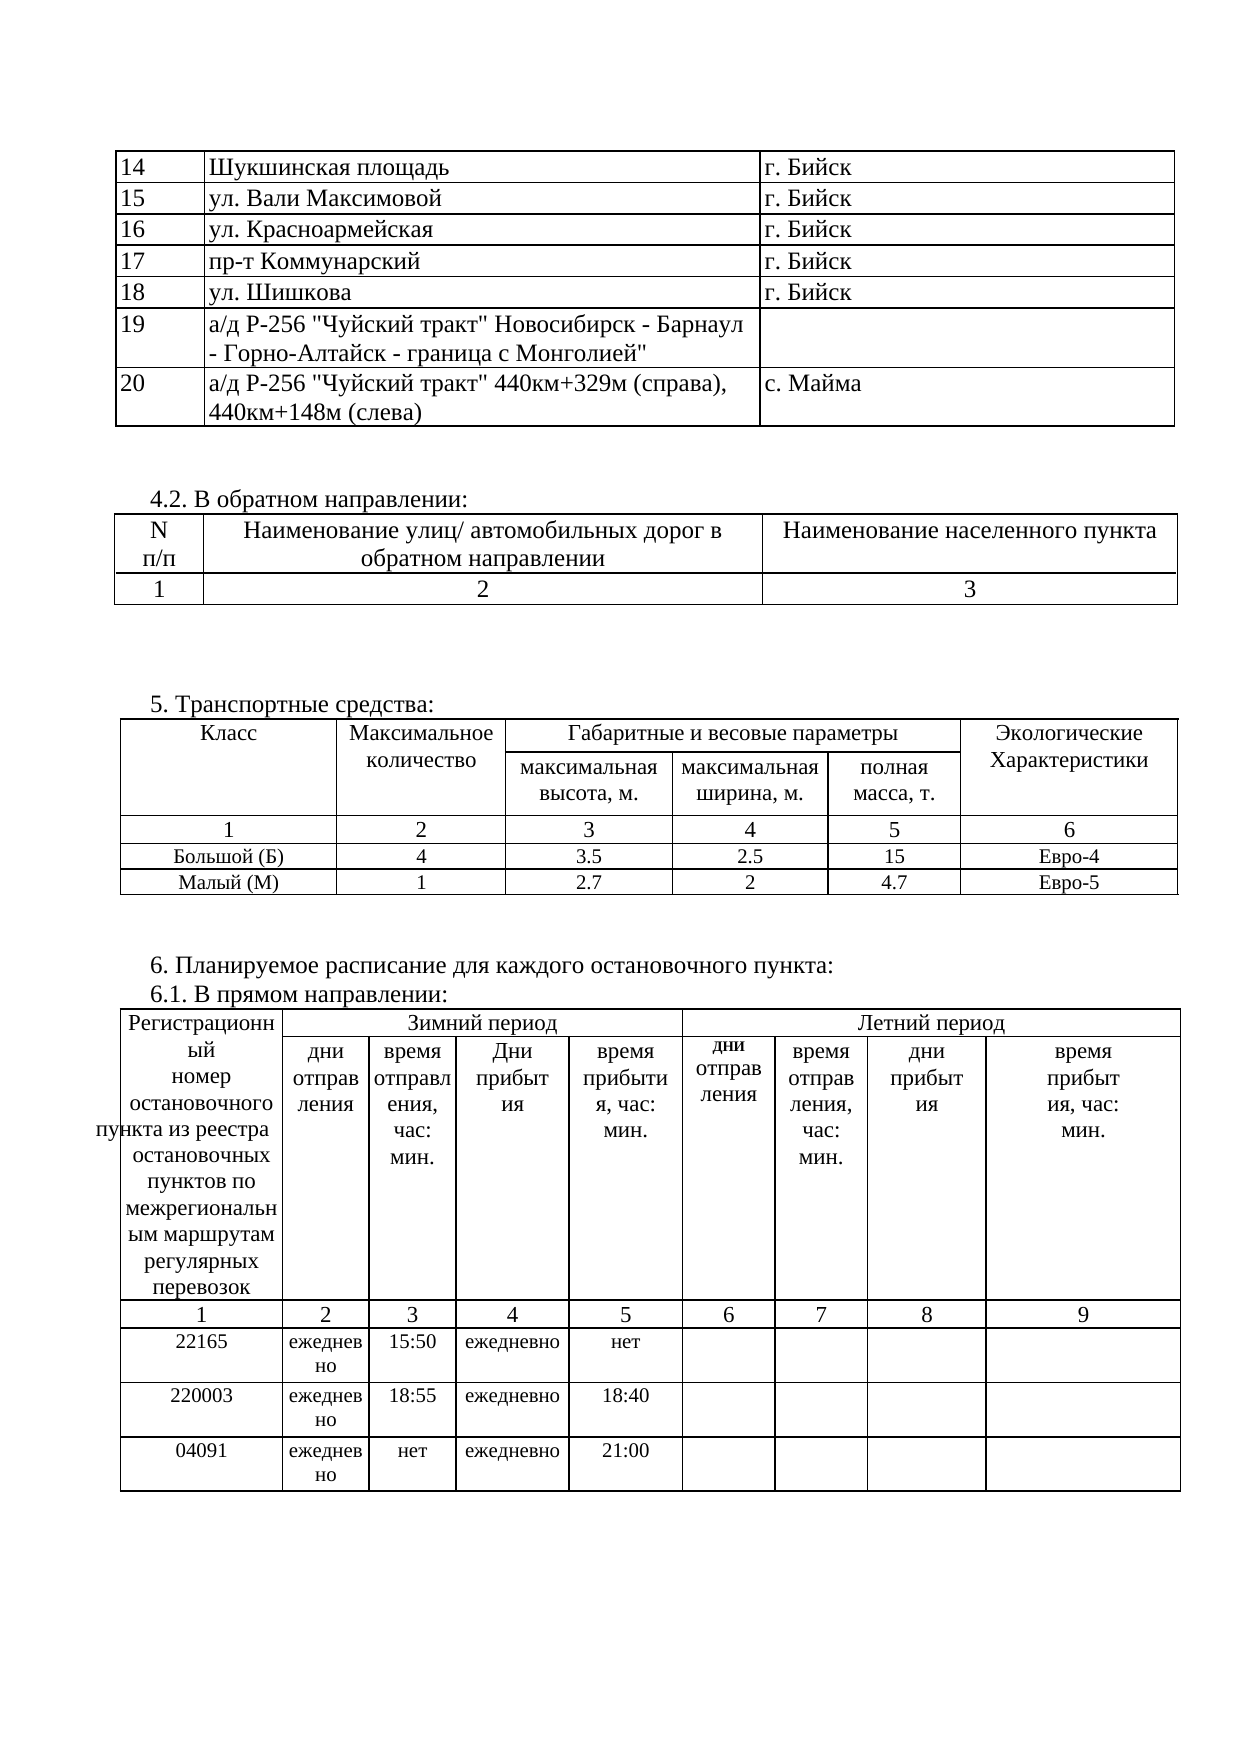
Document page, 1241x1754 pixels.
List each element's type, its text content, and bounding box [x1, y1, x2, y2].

table_cell Евро-5 [961, 870, 1177, 894]
table_cell г. Бийск [761, 277, 1174, 307]
table_cell полная масса, т. [829, 753, 960, 814]
table_cell время отправл ения, час: мин. [370, 1037, 455, 1299]
text 4.2. В обратном направлении: [150, 484, 1090, 513]
table_cell ежедневно [457, 1438, 568, 1490]
table_header Максимальное количество [337, 720, 505, 814]
table_cell время отправ ления, час: мин. [776, 1037, 867, 1299]
table_cell ежедневно [457, 1383, 568, 1436]
table_cell 2 [337, 816, 505, 842]
table_cell 6 [683, 1301, 774, 1327]
table_cell г. Бийск [761, 215, 1174, 244]
table_cell [987, 1383, 1180, 1436]
table_cell ежедневно [457, 1329, 568, 1382]
table_cell 04091 [121, 1438, 282, 1490]
table_header Класс [121, 720, 336, 814]
table_cell Евро-4 [961, 844, 1177, 868]
table_cell г. Бийск [761, 246, 1174, 276]
table_cell [683, 1438, 774, 1490]
table_header Экологические Характеристики [961, 720, 1177, 814]
table_cell максимальная высота, м. [506, 753, 672, 814]
table_header Наименование улиц/ автомобильных дорог в обратном направлении [204, 515, 762, 572]
table_cell 3 [763, 572, 1177, 604]
table_cell 9 [987, 1301, 1180, 1327]
table_cell [868, 1329, 985, 1382]
table_cell ул. Вали Максимовой [205, 183, 759, 213]
table_cell 1 [337, 870, 505, 894]
table_cell 3 [370, 1301, 455, 1327]
table_cell а/д Р-256 "Чуйский тракт" 440км+329м (справа), 440км+148м (слева) [205, 368, 759, 425]
table_cell 14 [117, 152, 204, 181]
table_cell ДНИ отправ ления [683, 1037, 774, 1299]
table_cell 6 [961, 816, 1177, 842]
table_cell [987, 1438, 1180, 1490]
text 6. Планируемое расписание для каждого остановочного пункта: [150, 950, 1090, 979]
table_cell 15:50 [370, 1329, 455, 1382]
table_cell [987, 1329, 1180, 1382]
table_cell 5 [570, 1301, 682, 1327]
table_cell 18:55 [370, 1383, 455, 1436]
table_cell дни прибыт ия [868, 1037, 985, 1299]
table_cell 3 [506, 816, 672, 842]
table_cell 4 [457, 1301, 568, 1327]
table_cell пр-т Коммунарский [205, 246, 759, 276]
table_cell Большой (Б) [121, 844, 336, 868]
table_cell 2.5 [673, 844, 827, 868]
table_cell время прибыти я, час: мин. [570, 1037, 682, 1299]
table_cell 5 [829, 816, 960, 842]
table_cell 8 [868, 1301, 985, 1327]
table_cell 17 [117, 246, 204, 276]
table_cell ул. Красноармейская [205, 215, 759, 244]
table_cell [868, 1438, 985, 1490]
table_cell 3.5 [506, 844, 672, 868]
table_cell [868, 1383, 985, 1436]
table_cell Малый (М) [121, 870, 336, 894]
table_cell [776, 1383, 867, 1436]
table_cell [761, 309, 1174, 366]
text 5. Транспортные средства: [150, 689, 1090, 718]
table_cell нет [370, 1438, 455, 1490]
table_cell 2 [673, 870, 827, 894]
table_cell ежедневно [283, 1438, 368, 1490]
table_cell максимальная ширина, м. [673, 753, 827, 814]
table_cell 1 [121, 1301, 282, 1327]
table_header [121, 1010, 282, 1299]
table_cell 15 [829, 844, 960, 868]
table_cell ежедневно [283, 1383, 368, 1436]
table_cell [776, 1438, 867, 1490]
table_cell дни отправ ления [283, 1037, 368, 1299]
table_cell 1 [121, 816, 336, 842]
table_cell 4.7 [829, 870, 960, 894]
table_cell [683, 1329, 774, 1382]
table_cell 7 [776, 1301, 867, 1327]
table_cell 20 [117, 368, 204, 425]
table_cell г. Бийск [761, 152, 1174, 181]
table_cell [683, 1383, 774, 1436]
table_cell 4 [673, 816, 827, 842]
text 6.1. В прямом направлении: [150, 979, 1090, 1008]
table_header Летний период [683, 1010, 1180, 1036]
table_cell г. Бийск [761, 183, 1174, 213]
table_cell Шукшинская площадь [205, 152, 759, 181]
table_cell 18:40 [570, 1383, 682, 1436]
table_cell 2.7 [506, 870, 672, 894]
table_cell 4 [337, 844, 505, 868]
table_header Зимний период [283, 1010, 682, 1036]
table_cell 2 [204, 574, 762, 604]
table_header N п/п [115, 515, 203, 572]
table_cell 2 [283, 1301, 368, 1327]
table_cell а/д Р-256 "Чуйский тракт" Новосибирск - Барнаул - Горно-Алтайск - граница с Монголией" [205, 309, 759, 366]
table_header Габаритные и весовые параметры [506, 720, 960, 751]
table_header Наименование населенного пункта [763, 515, 1177, 572]
table_cell 1 [115, 573, 203, 604]
table_cell 18 [117, 277, 204, 307]
table_cell ежедневно [283, 1329, 368, 1382]
table_cell 16 [117, 215, 204, 244]
table_cell 22165 [121, 1329, 282, 1382]
table_cell время прибыт ия, час: мин. [987, 1037, 1180, 1299]
table_cell [776, 1329, 867, 1382]
table_cell нет [570, 1329, 682, 1382]
table_cell 220003 [121, 1383, 282, 1436]
table_cell Дни прибыт ия [457, 1037, 568, 1299]
table_cell 15 [117, 183, 204, 213]
table_cell 21:00 [570, 1438, 682, 1490]
table_cell ул. Шишкова [205, 277, 759, 307]
table_cell с. Майма [761, 368, 1174, 425]
table_cell 19 [117, 309, 204, 366]
